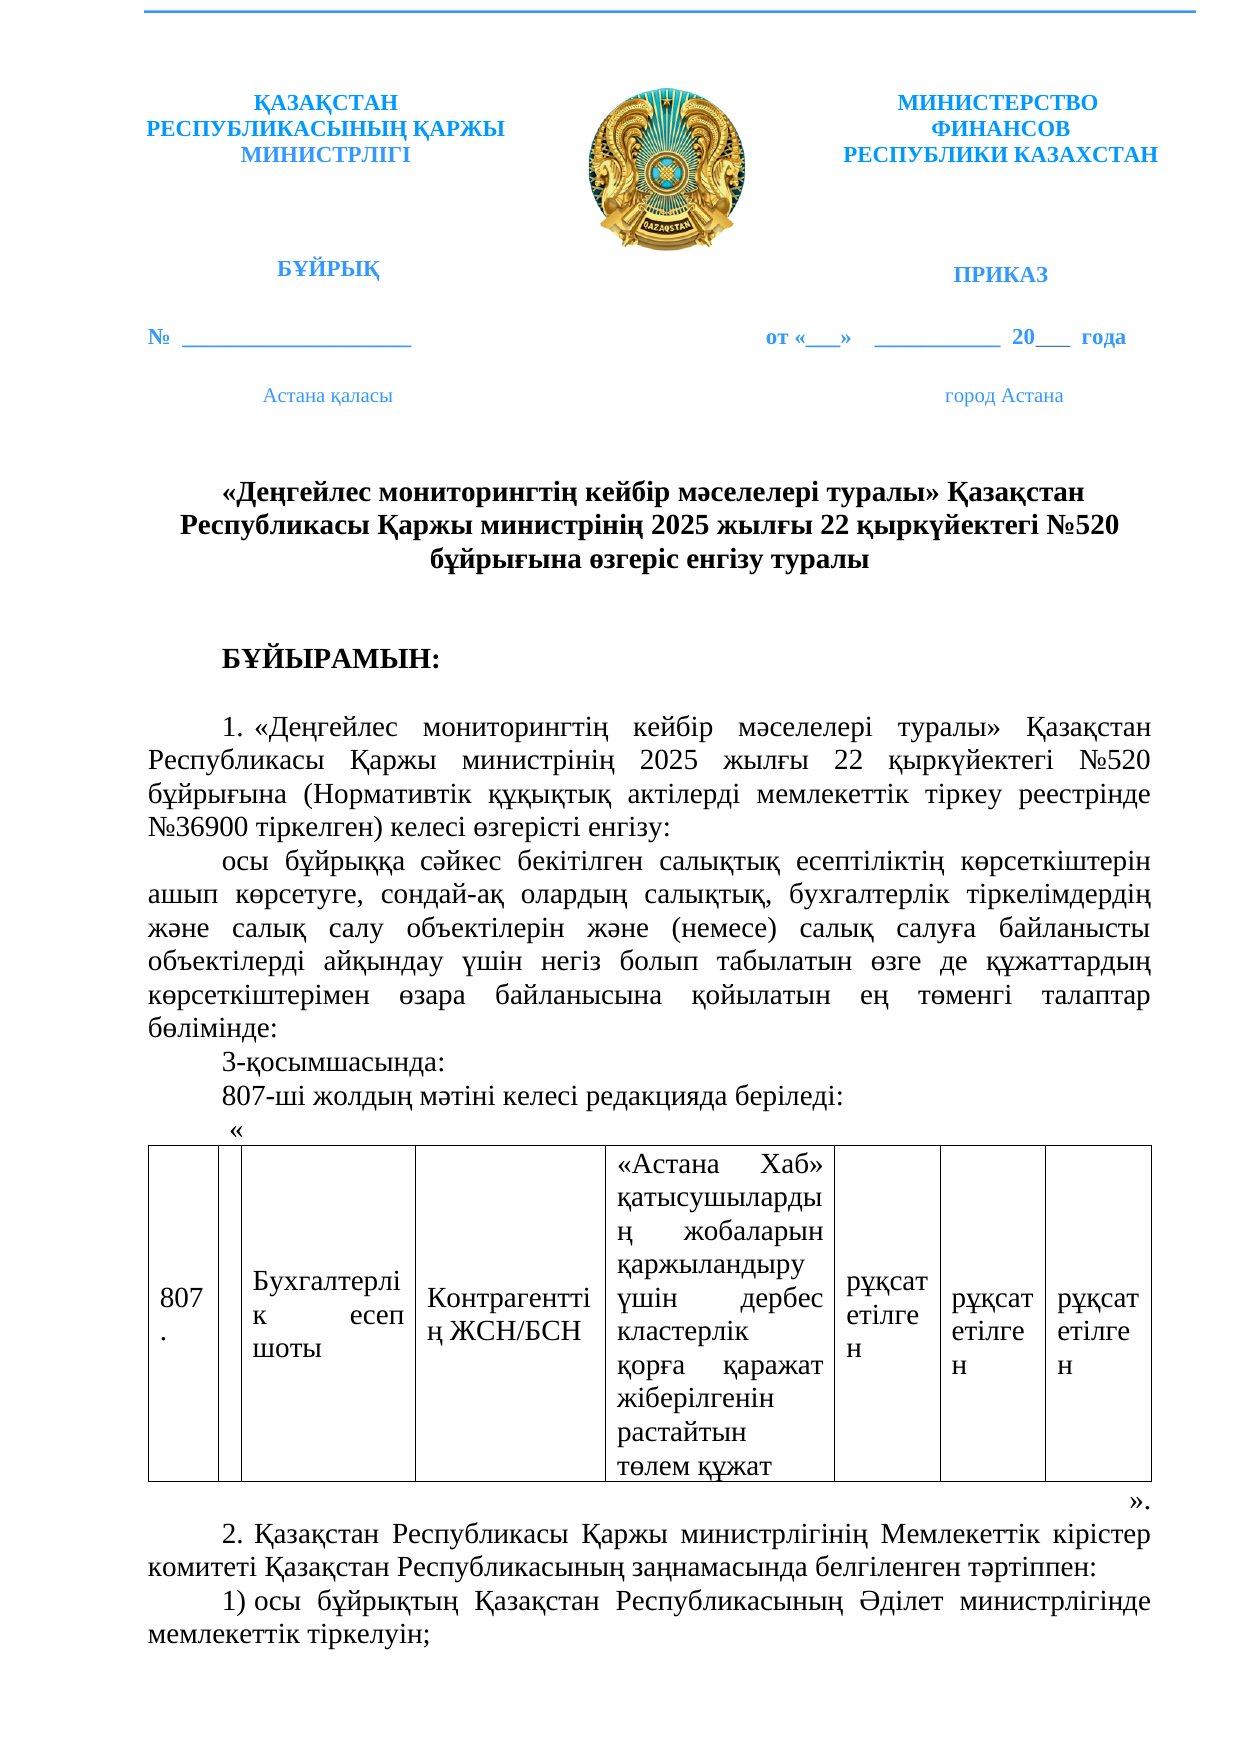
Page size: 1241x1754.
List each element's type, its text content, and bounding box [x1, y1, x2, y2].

text 1. «Деңгейлес мониторингтің кейбір мәселелері туралы» Қазақстан Республикасы Қаржы министрінің 2025 жылғы 22 қыркүйектегі №520 бұйрығына (Нормативтік құқықтық актілерді мемлекеттік тіркеу реестрінде №36900 тіркелген) келесі өзгерісті енгізу: [148, 709, 1152, 843]
table_header [219, 1146, 241, 1481]
table_header 807. [149, 1146, 218, 1481]
table_header Бухгалтерлік есеп шоты [242, 1146, 415, 1481]
text 807-ші жолдың мәтіні келесі редакцияда беріледі: [148, 1078, 1152, 1111]
picture [588, 88, 745, 251]
table_header рұқсат етілген [1046, 1146, 1151, 1481]
text 1) осы бұйрықтың Қазақстан Республикасының Әділет министрлігінде мемлекеттік тіркелуін; [148, 1583, 1152, 1650]
table_header Контрагенттің ЖСН/БСН [416, 1146, 605, 1481]
text БҰЙЫРАМЫН: [148, 642, 1152, 675]
text «Деңгейлес мониторингтің кейбір мәселелері туралы» Қазақстан Республикасы Қаржы министрінің 2025 жылғы 22 қыркүйектегі №520 бұйрығына өзгеріс енгізу туралы [148, 474, 1152, 574]
text Астана қаласы город Астана [148, 383, 1152, 407]
text ». [265, 1482, 1152, 1516]
table_header рұқсат етілген [835, 1146, 940, 1481]
text 3-қосымшасында: [148, 1044, 1152, 1078]
text осы бұйрыққа сәйкес бекітілген салықтық есептіліктің көрсеткіштерін ашып көрсетуге, сондай-ақ олардың салықтық, бухгалтерлік тіркелімдердің жəне салық салу объектілерін жəне (немесе) салық салуға байланысты объектілерді айқындау үшін негіз болып табылатын өзге де құжаттардың көрсеткіштерімен өзара байланысына қойылатын ең төменгі талаптар бөлімінде: [148, 843, 1152, 1044]
text 2. Қазақстан Республикасы Қаржы министрлігінің Мемлекеттік кірістер комитеті Қазақстан Республикасының заңнамасында белгіленген тәртіппен: [148, 1516, 1152, 1583]
table_header рұқсат етілген [941, 1146, 1045, 1481]
table_header «Астана Хаб» қатысушылардың жобаларын қаржыландыру үшін дербес кластерлік қорға қаражат жіберілгенін растайтын төлем құжат [606, 1146, 834, 1481]
text « [148, 1111, 1152, 1145]
